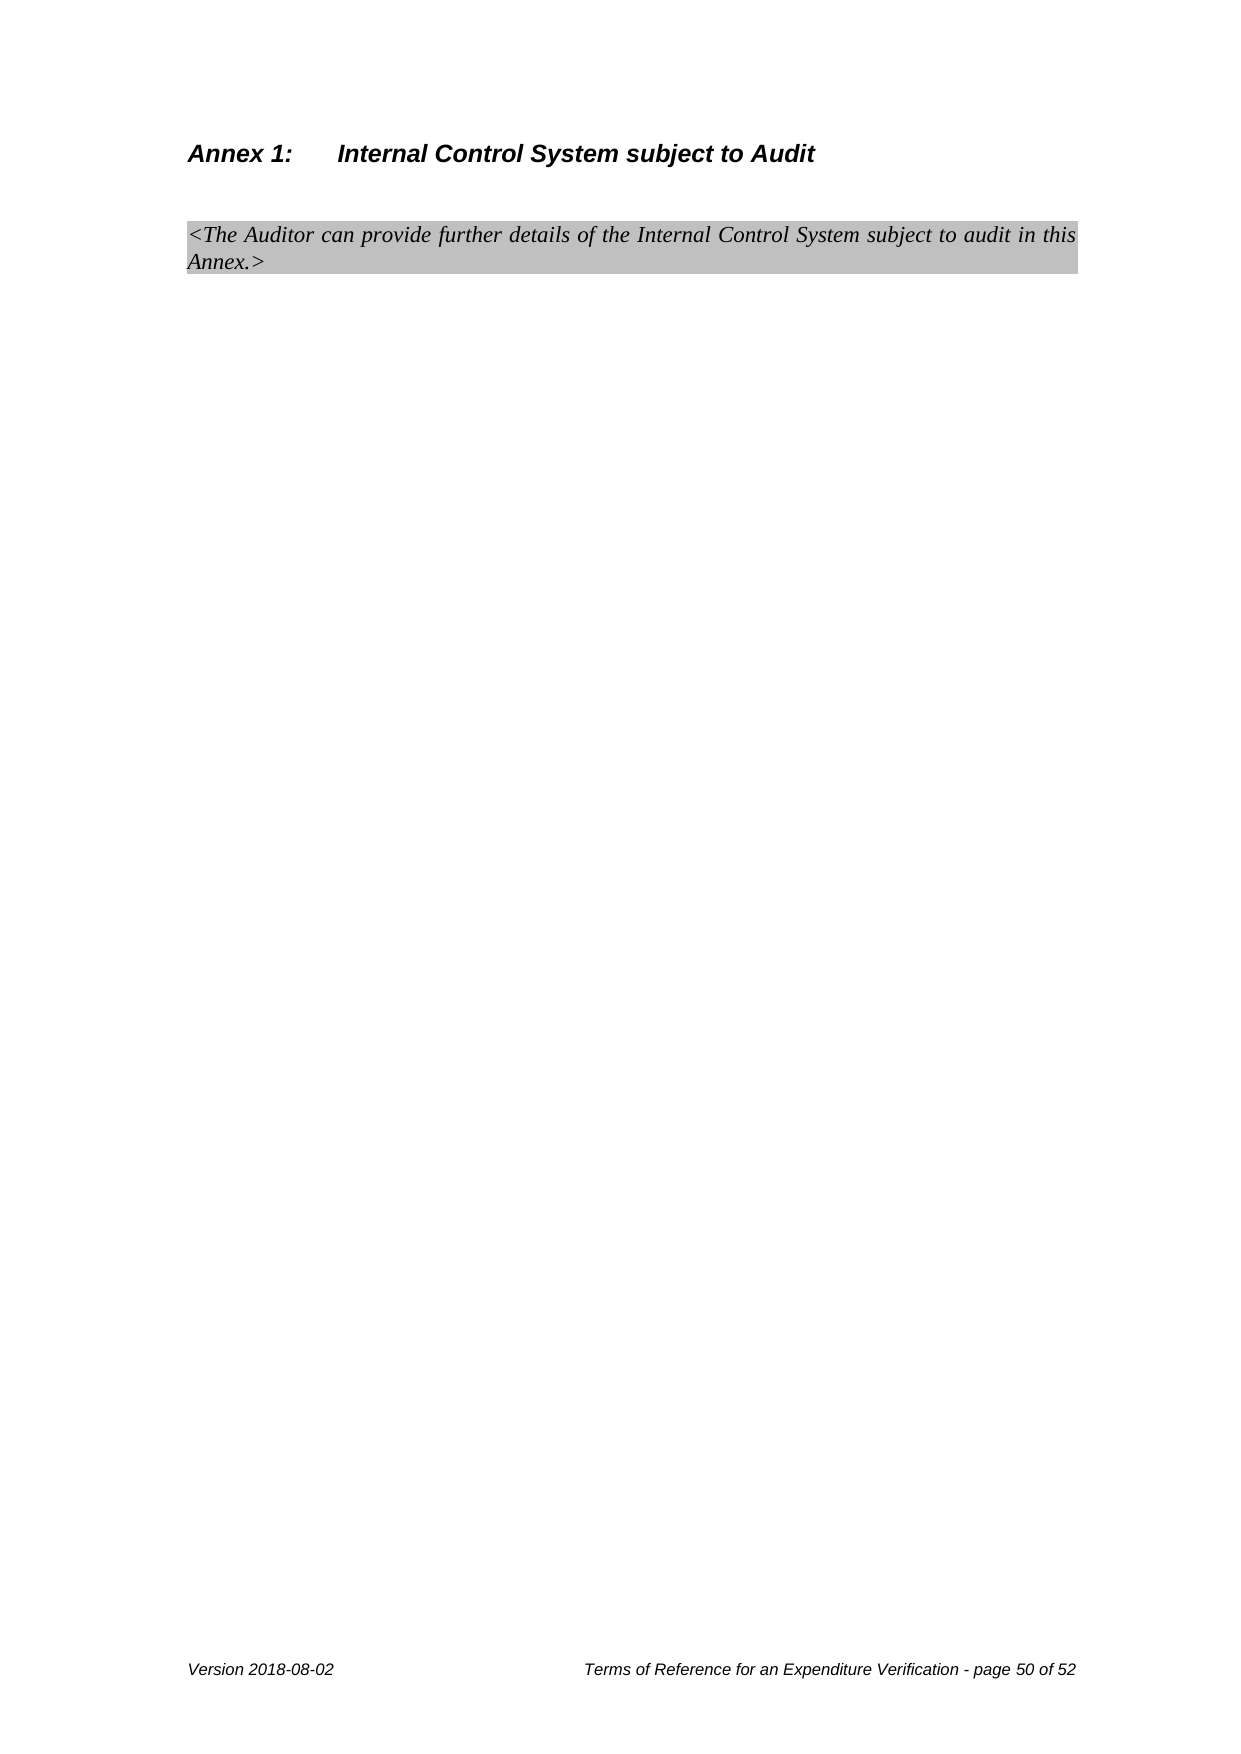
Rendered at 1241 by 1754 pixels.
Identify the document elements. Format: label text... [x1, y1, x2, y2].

text Annex 1: Internal Control System subject to Audit [187, 139, 1078, 168]
text <The Auditor can provide further details of the Internal Control System subject to audit in this Annex.> [187, 221, 1078, 274]
